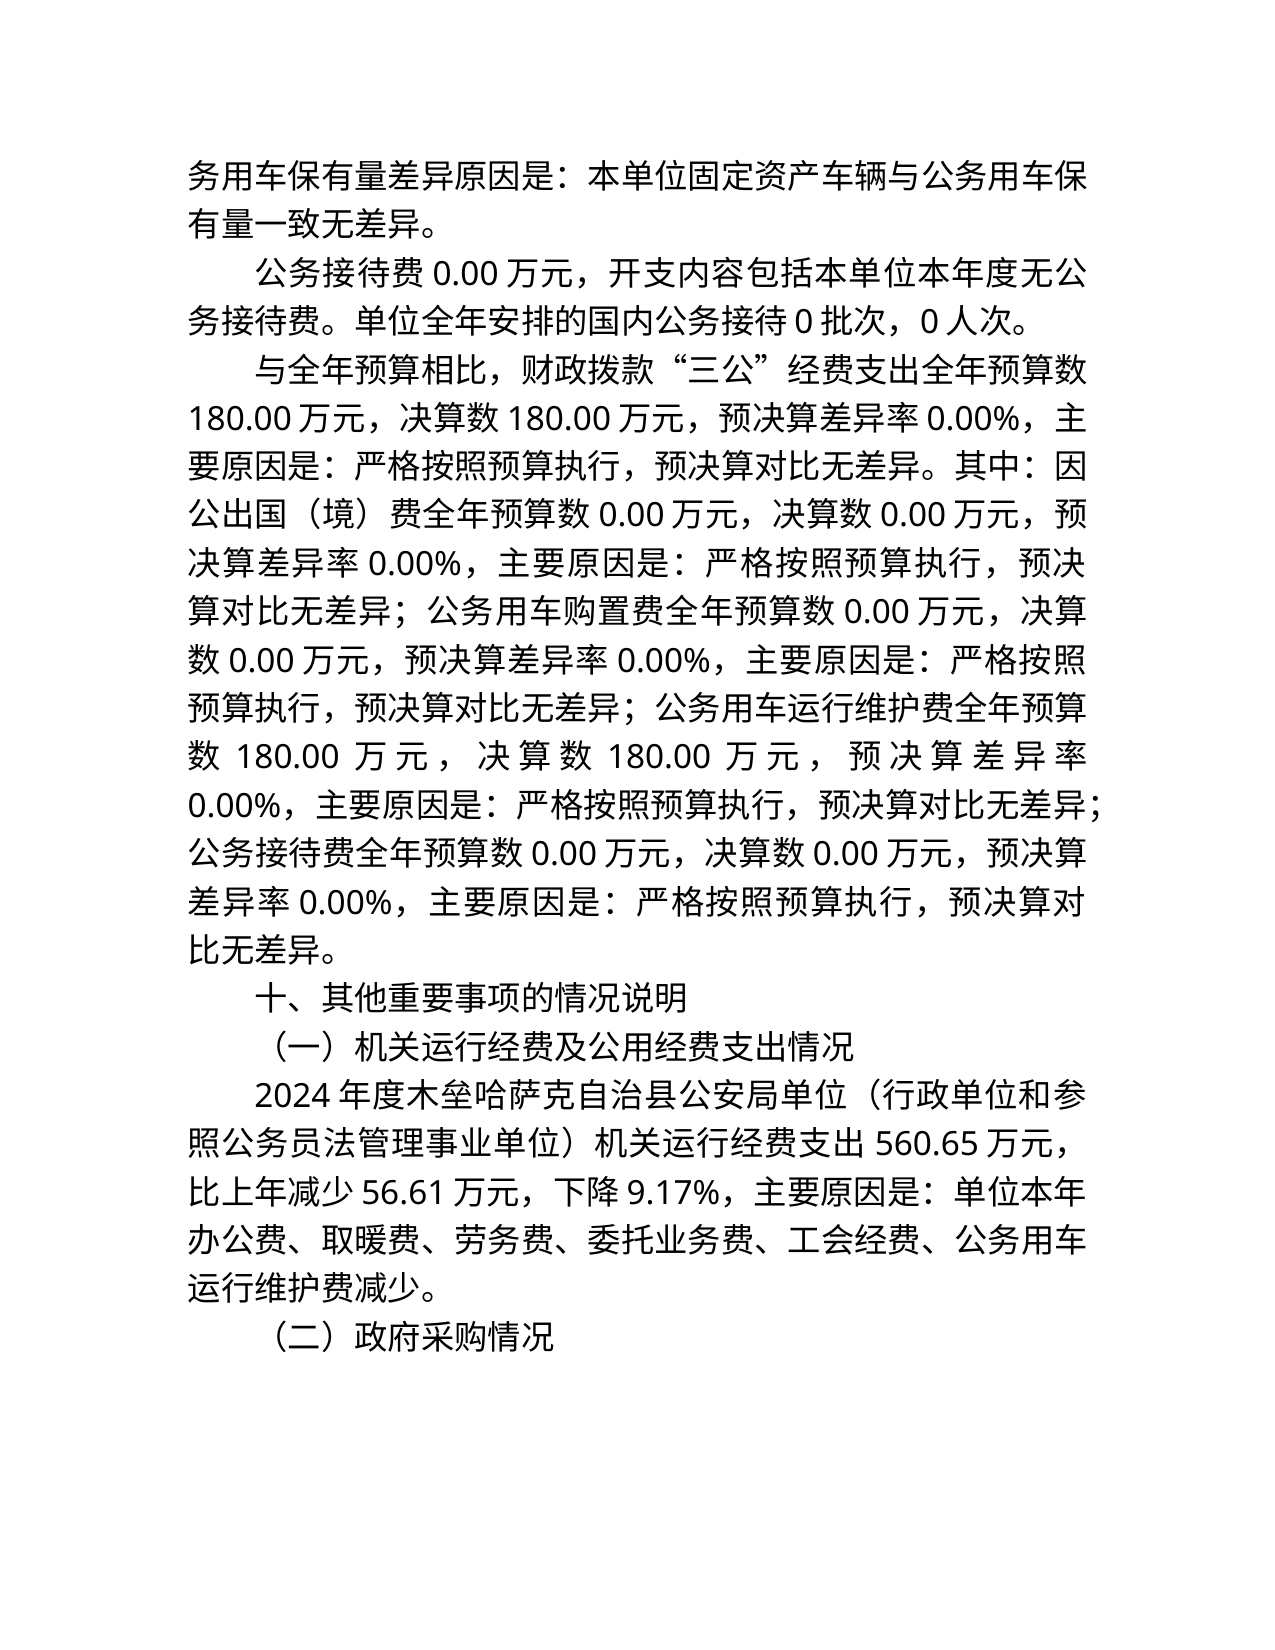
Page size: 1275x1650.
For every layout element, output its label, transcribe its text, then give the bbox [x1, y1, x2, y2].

text 公务接待费0.00万元，开支内容包括本单位本年度无公务接待费。单位全年安排的国内公务接待0批次，0人次。 [187, 246, 1087, 343]
text （一）机关运行经费及公用经费支出情况 [187, 1020, 1087, 1069]
text 与全年预算相比，财政拨款“三公”经费支出全年预算数180.00万元，决算数180.00万元，预决算差异率0.00%，主要原因是：严格按照预算执行，预决算对比无差异。其中：因公出国（境）费全年预算数0.00万元，决算数0.00万元，预决算差异率0.00%，主要原因是：严格按照预算执行，预决算对比无差异；公务用车购置费全年预算数0.00万元，决算数0.00万元，预决算差异率0.00%，主要原因是：严格按照预算执行，预决算对比无差异；公务用车运行维护费全年预算数180.00万元，决算数180.00万元，预决算差异率0.00%，主要原因是：严格按照预算执行，预决算对比无差异；公务接待费全年预算数0.00万元，决算数0.00万元，预决算差异率0.00%，主要原因是：严格按照预算执行，预决算对比无差异。 [187, 343, 1087, 972]
text 2024年度木垒哈萨克自治县公安局单位（行政单位和参照公务员法管理事业单位）机关运行经费支出560.65万元，比上年减少56.61万元，下降9.17%，主要原因是：单位本年办公费、取暖费、劳务费、委托业务费、工会经费、公务用车运行维护费减少。 [187, 1069, 1087, 1310]
text （二）政府采购情况 [187, 1310, 1087, 1359]
text 十、其他重要事项的情况说明 [187, 972, 1087, 1020]
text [187, 150, 1087, 246]
